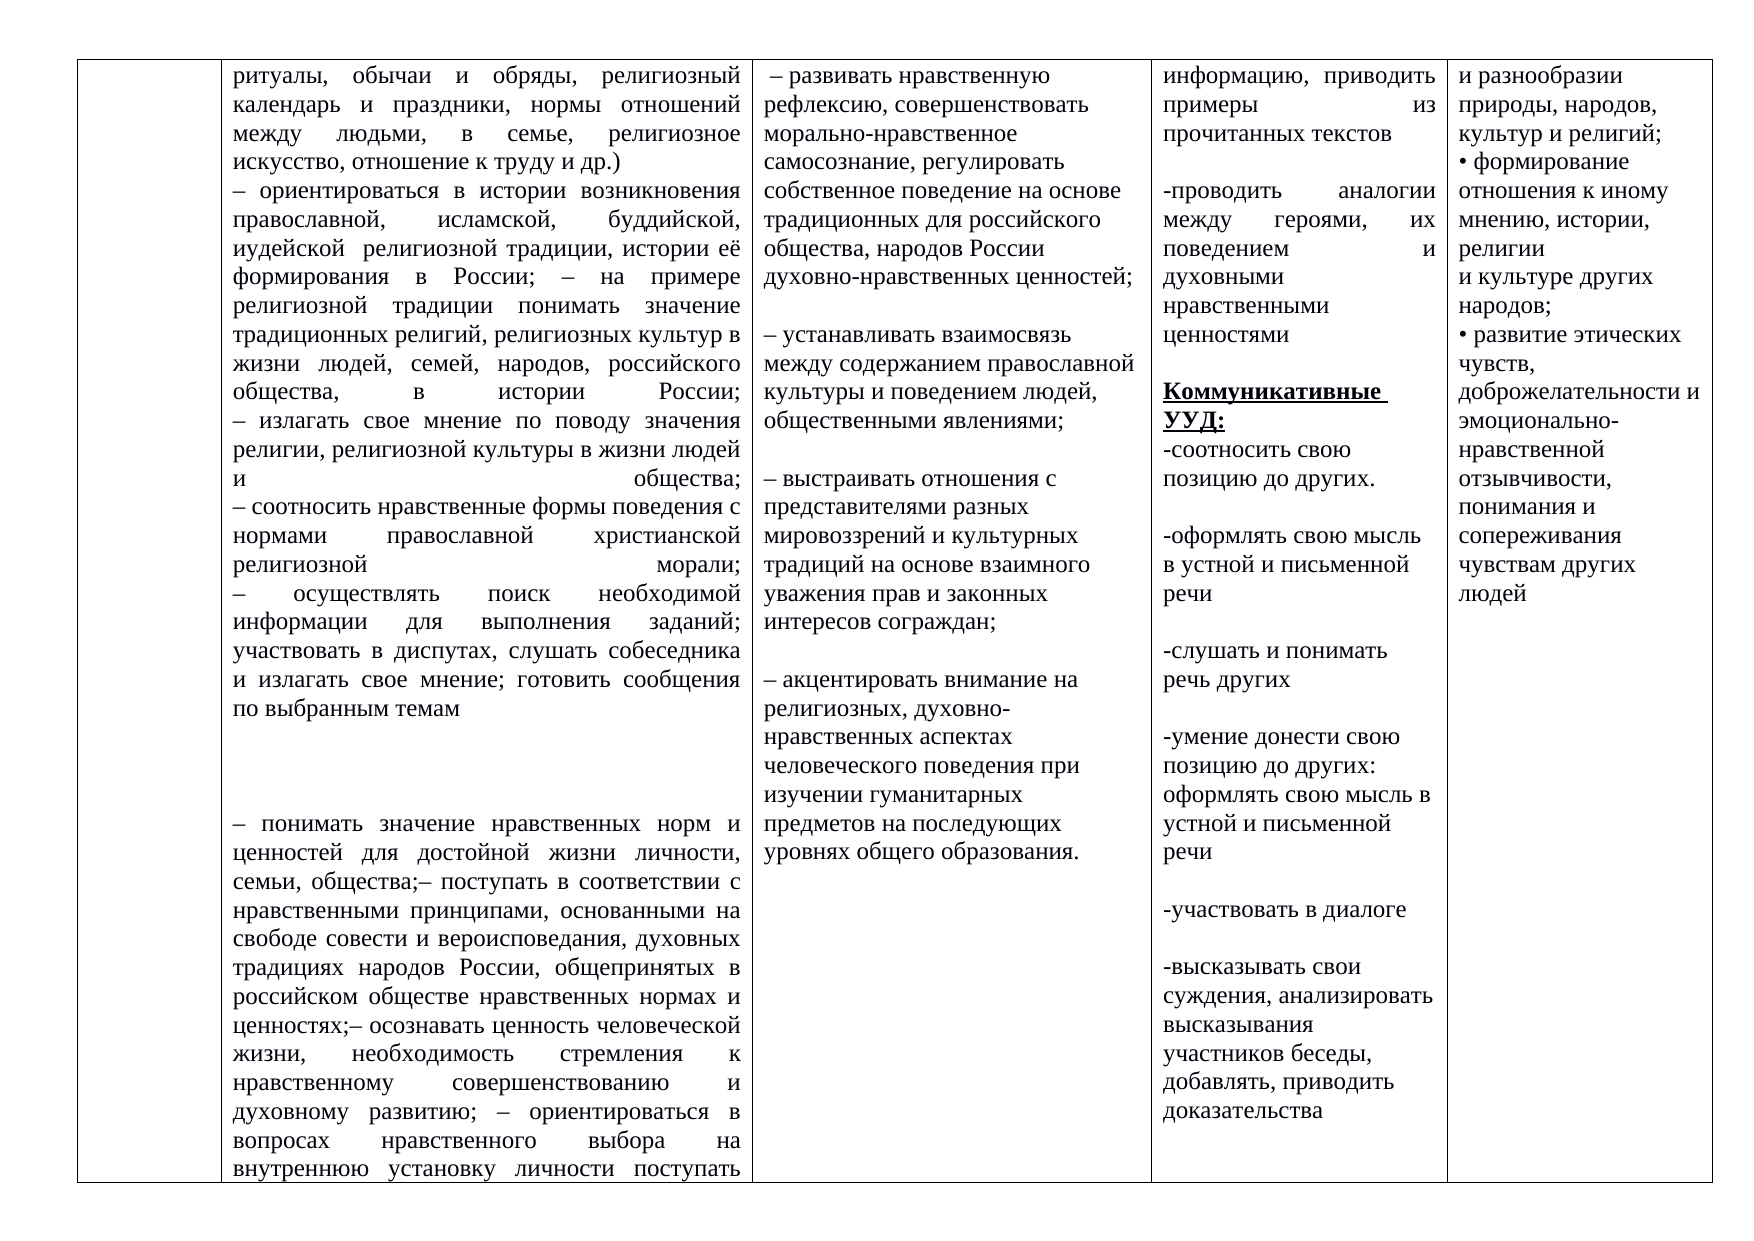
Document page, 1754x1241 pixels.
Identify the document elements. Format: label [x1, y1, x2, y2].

table_cell [1152, 60, 1447, 1182]
table_cell [222, 60, 752, 1182]
table_cell [78, 60, 221, 1182]
table_cell [1448, 60, 1712, 1182]
table_cell [753, 60, 1151, 1182]
